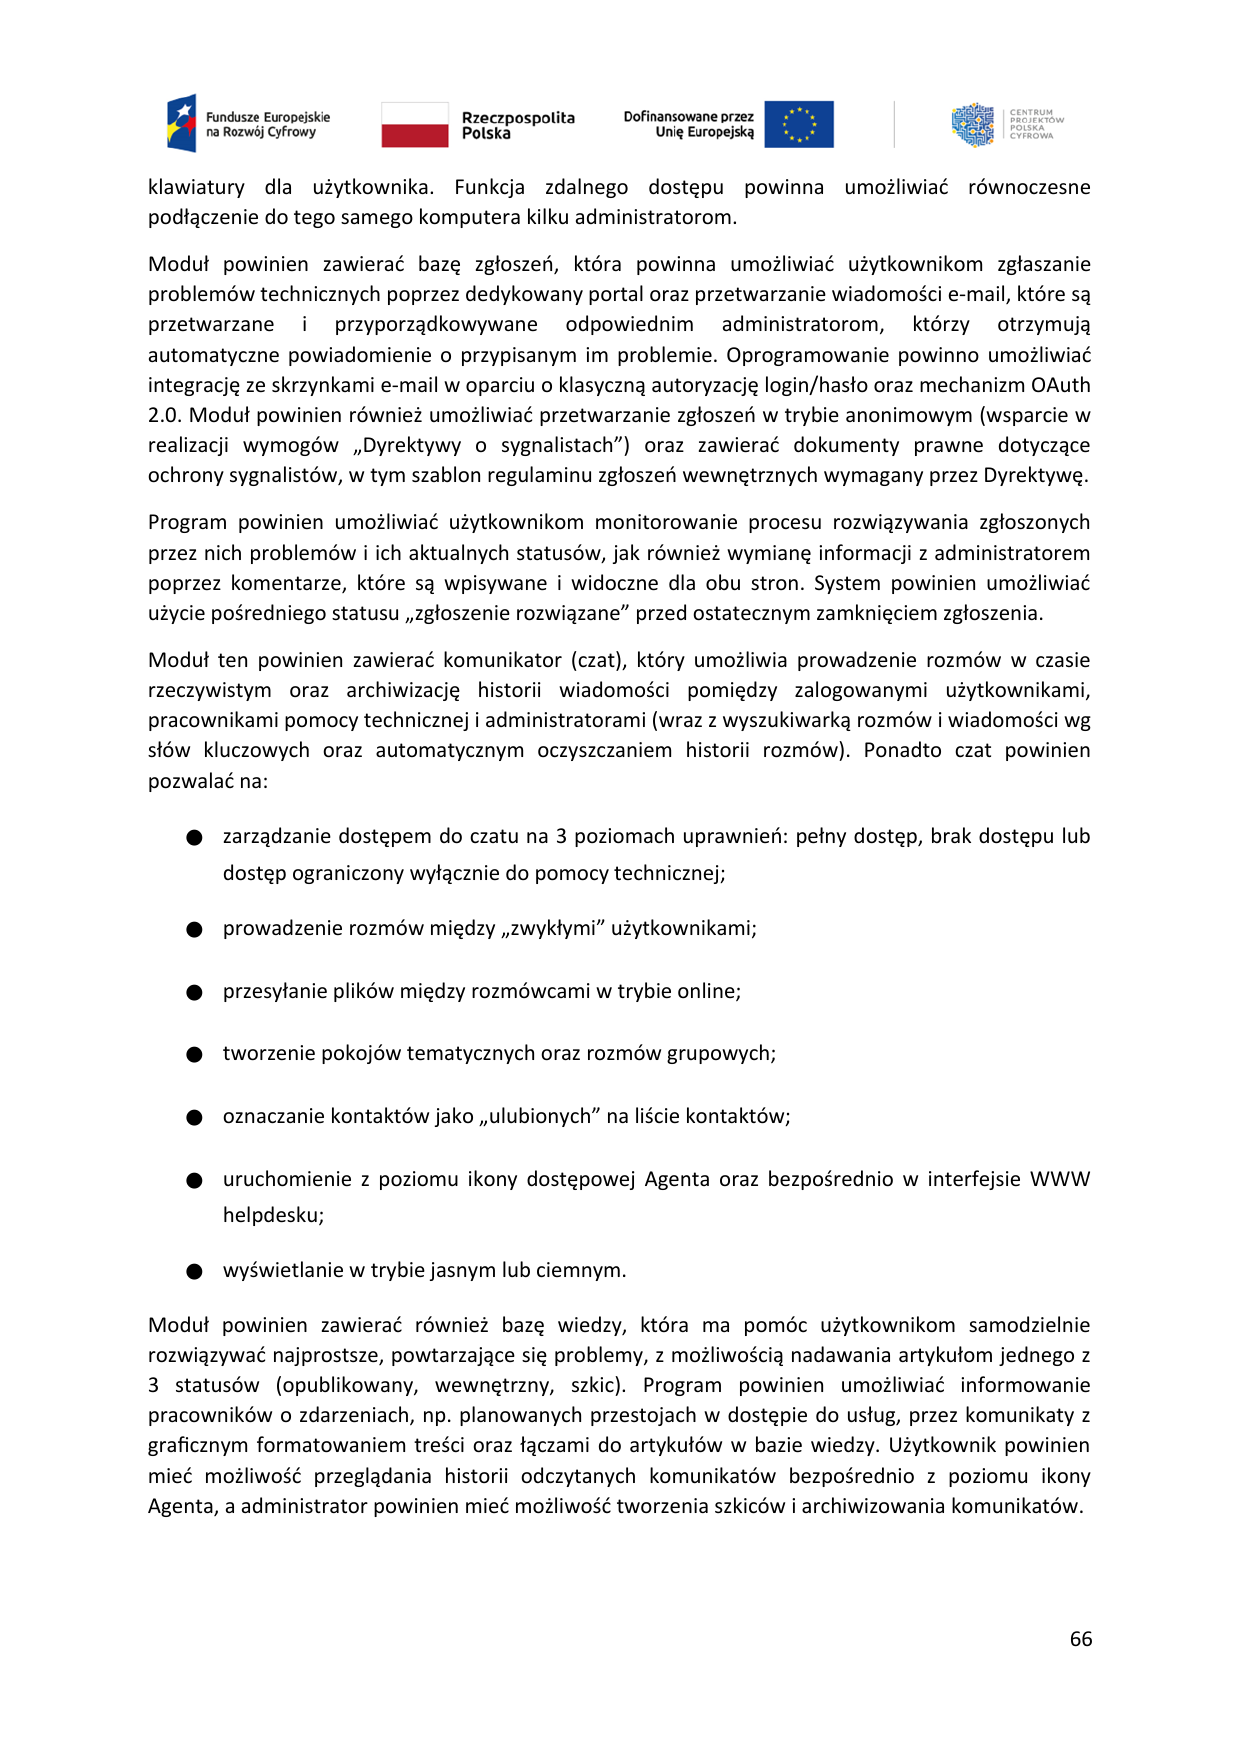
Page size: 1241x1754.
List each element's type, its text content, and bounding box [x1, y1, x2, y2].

list przesyłanie plików między rozmówcami w trybie online; [185, 967, 1093, 1010]
list uruchomienie z poziomu ikony dostępowej Agenta oraz bezpośrednio w interfejsie WWW helpdesku; [185, 1155, 1093, 1228]
text Moduł powinien zawierać bazę zgłoszeń, która powinna umożliwiać użytkownikom zgłaszanie problemów technicznych poprzez dedykowany portal oraz przetwarzanie wiadomości e-mail, które są przetwarzane i przyporządkowywane odpowiednim administratorom, którzy otrzymują automatyczne powiadomienie o przypisanym im problemie. Oprogramowanie powinno umożliwiać integrację ze skrzynkami e-mail w oparciu o klasyczną autoryzację login/hasło oraz mechanizm OAuth 2.0. Moduł powinien również umożliwiać przetwarzanie zgłoszeń w trybie anonimowym (wsparcie w realizacji wymogów „Dyrektywy o sygnalistach”) oraz zawierać dokumenty prawne dotyczące ochrony sygnalistów, w tym szablon regulaminu zgłoszeń wewnętrznych wymagany przez Dyrektywę. [148, 249, 1093, 489]
picture [147, 73, 1093, 172]
list tworzenie pokojów tematycznych oraz rozmów grupowych; [185, 1030, 1093, 1073]
list oznaczanie kontaktów jako „ulubionych” na liście kontaktów; [185, 1093, 1093, 1135]
text Moduł powinien zawierać również bazę wiedzy, która ma pomóc użytkownikom samodzielnie rozwiązywać najprostsze, powtarzające się problemy, z możliwością nadawania artykułom jednego z 3 statusów (opublikowany, wewnętrzny, szkic). Program powinien umożliwiać informowanie pracowników o zdarzeniach, np. planowanych przestojach w dostępie do usług, przez komunikaty z graficznym formatowaniem treści oraz łączami do artykułów w bazie wiedzy. Użytkownik powinien mieć możliwość przeglądania historii odczytanych komunikatów bezpośrednio z poziomu ikony Agenta, a administrator powinien mieć możliwość tworzenia szkiców i archiwizowania komunikatów. [148, 1310, 1093, 1519]
text Program powinien umożliwiać użytkownikom monitorowanie procesu rozwiązywania zgłoszonych przez nich problemów i ich aktualnych statusów, jak również wymianę informacji z administratorem poprzez komentarze, które są wpisywane i widoczne dla obu stron. System powinien umożliwiać użycie pośredniego statusu „zgłoszenie rozwiązane” przed ostatecznym zamknięciem zgłoszenia. [148, 507, 1093, 626]
text Moduł ten powinien zawierać komunikator (czat), który umożliwia prowadzenie rozmów w czasie rzeczywistym oraz archiwizację historii wiadomości pomiędzy zalogowanymi użytkownikami, pracownikami pomocy technicznej i administratorami (wraz z wyszukiwarką rozmów i wiadomości wg słów kluczowych oraz automatycznym oczyszczaniem historii rozmów). Ponadto czat powinien pozwalać na: [148, 645, 1093, 794]
list zarządzanie dostępem do czatu na 3 poziomach uprawnień: pełny dostęp, brak dostępu lub dostęp ograniczony wyłącznie do pomocy technicznej; [185, 813, 1093, 886]
list wyświetlanie w trybie jasnym lub ciemnym. [185, 1247, 1093, 1290]
list prowadzenie rozmów między „zwykłymi” użytkownikami; [185, 904, 1093, 947]
